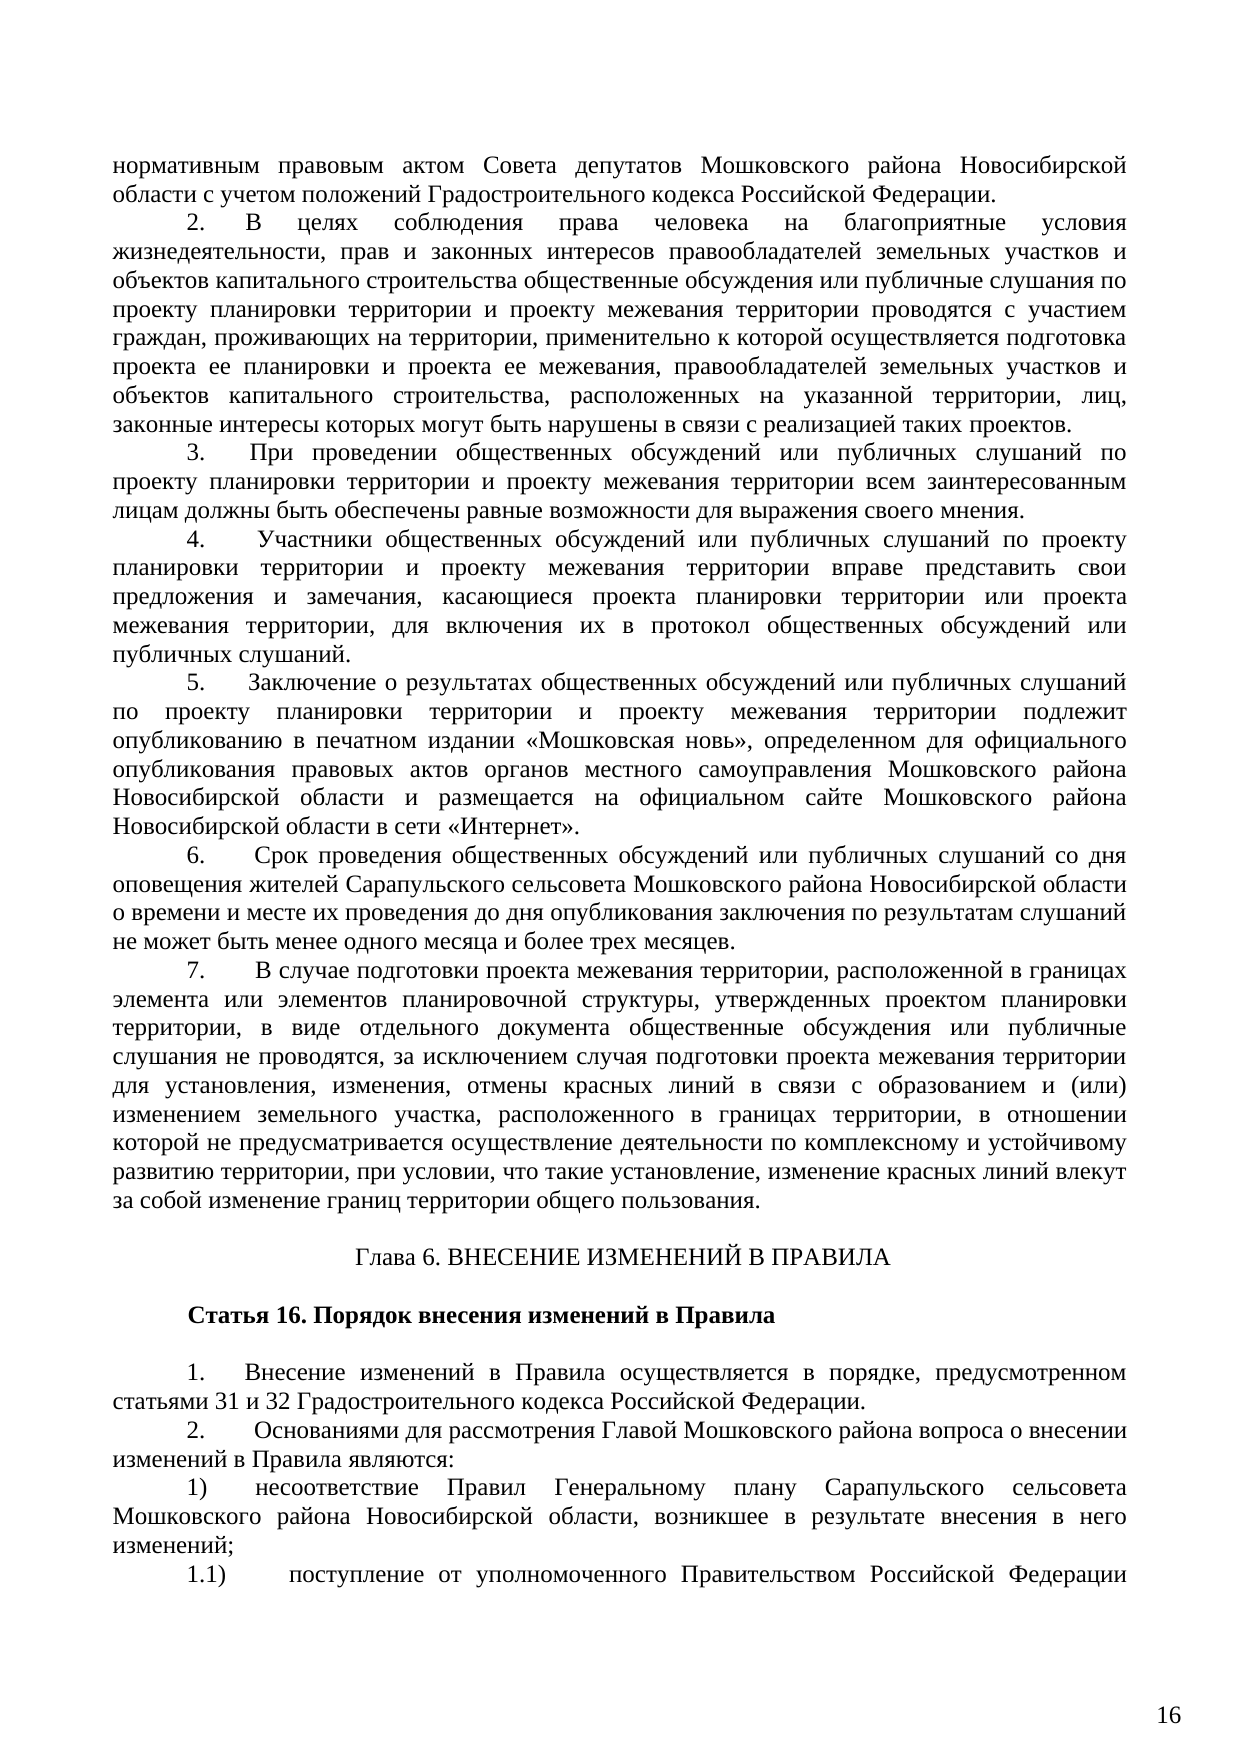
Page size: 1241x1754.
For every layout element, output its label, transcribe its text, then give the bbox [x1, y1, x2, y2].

list При проведении общественных обсуждений или публичных слушаний по проекту планировки территории и проекту межевания территории всем заинтересованным лицам должны быть обеспечены равные возможности для выражения своего мнения. [112, 437, 1128, 524]
list Участники общественных обсуждений или публичных слушаний по проекту планировки территории и проекту межевания территории вправе представить свои предложения и замечания, касающиеся проекта планировки территории или проекта межевания территории, для включения их в протокол общественных обсуждений или публичных слушаний. [112, 524, 1128, 667]
list Внесение изменений в Правила осуществляется в порядке, предусмотренном статьями 31 и 32 Градостроительного кодекса Российской Федерации. [112, 1357, 1128, 1415]
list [112, 1559, 1128, 1587]
list В случае подготовки проекта межевания территории, расположенной в границах элемента или элементов планировочной структуры, утвержденных проектом планировки территории, в виде отдельного документа общественные обсуждения или публичные слушания не проводятся, за исключением случая подготовки проекта межевания территории для установления, изменения, отмены красных линий в связи с образованием и (или) изменением земельного участка, расположенного в границах территории, в отношении которой не предусматривается осуществление деятельности по комплексному и устойчивому развитию территории, при условии, что такие установление, изменение красных линий влекут за собой изменение границ территории общего пользования. [112, 955, 1128, 1214]
list Срок проведения общественных обсуждений или публичных слушаний со дня оповещения жителей Сарапульского сельсовета Мошковского района Новосибирской области о времени и месте их проведения до дня опубликования заключения по результатам слушаний не может быть менее одного месяца и более трех месяцев. [112, 840, 1128, 955]
list В целях соблюдения права человека на благоприятные условия жизнедеятельности, прав и законных интересов правообладателей земельных участков и объектов капитального строительства общественные обсуждения или публичные слушания по проекту планировки территории и проекту межевания территории проводятся с участием граждан, проживающих на территории, применительно к которой осуществляется подготовка проекта ее планировки и проекта ее межевания, правообладателей земельных участков и объектов капитального строительства, расположенных на указанной территории, лиц, законные интересы которых могут быть нарушены в связи с реализацией таких проектов. [112, 207, 1128, 437]
list Основаниями для рассмотрения Главой Мошковского района вопроса о внесении изменений в Правила являются: [112, 1415, 1128, 1472]
text Статья 16. Порядок внесения изменений в Правила [112, 1300, 1128, 1329]
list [112, 150, 1128, 207]
text Глава 6. ВНЕСЕНИЕ ИЗМЕНЕНИЙ В ПРАВИЛА [118, 1242, 1128, 1271]
list Заключение о результатах общественных обсуждений или публичных слушаний по проекту планировки территории и проекту межевания территории подлежит опубликованию в печатном издании «Мошковская новь», определенном для официального опубликования правовых актов органов местного самоуправления Мошковского района Новосибирской области и размещается на официальном сайте Мошковского района Новосибирской области в сети «Интернет». [112, 667, 1128, 840]
list несоответствие Правил Генеральному плану Сарапульского сельсовета Мошковского района Новосибирской области, возникшее в результате внесения в него изменений; [112, 1472, 1128, 1559]
